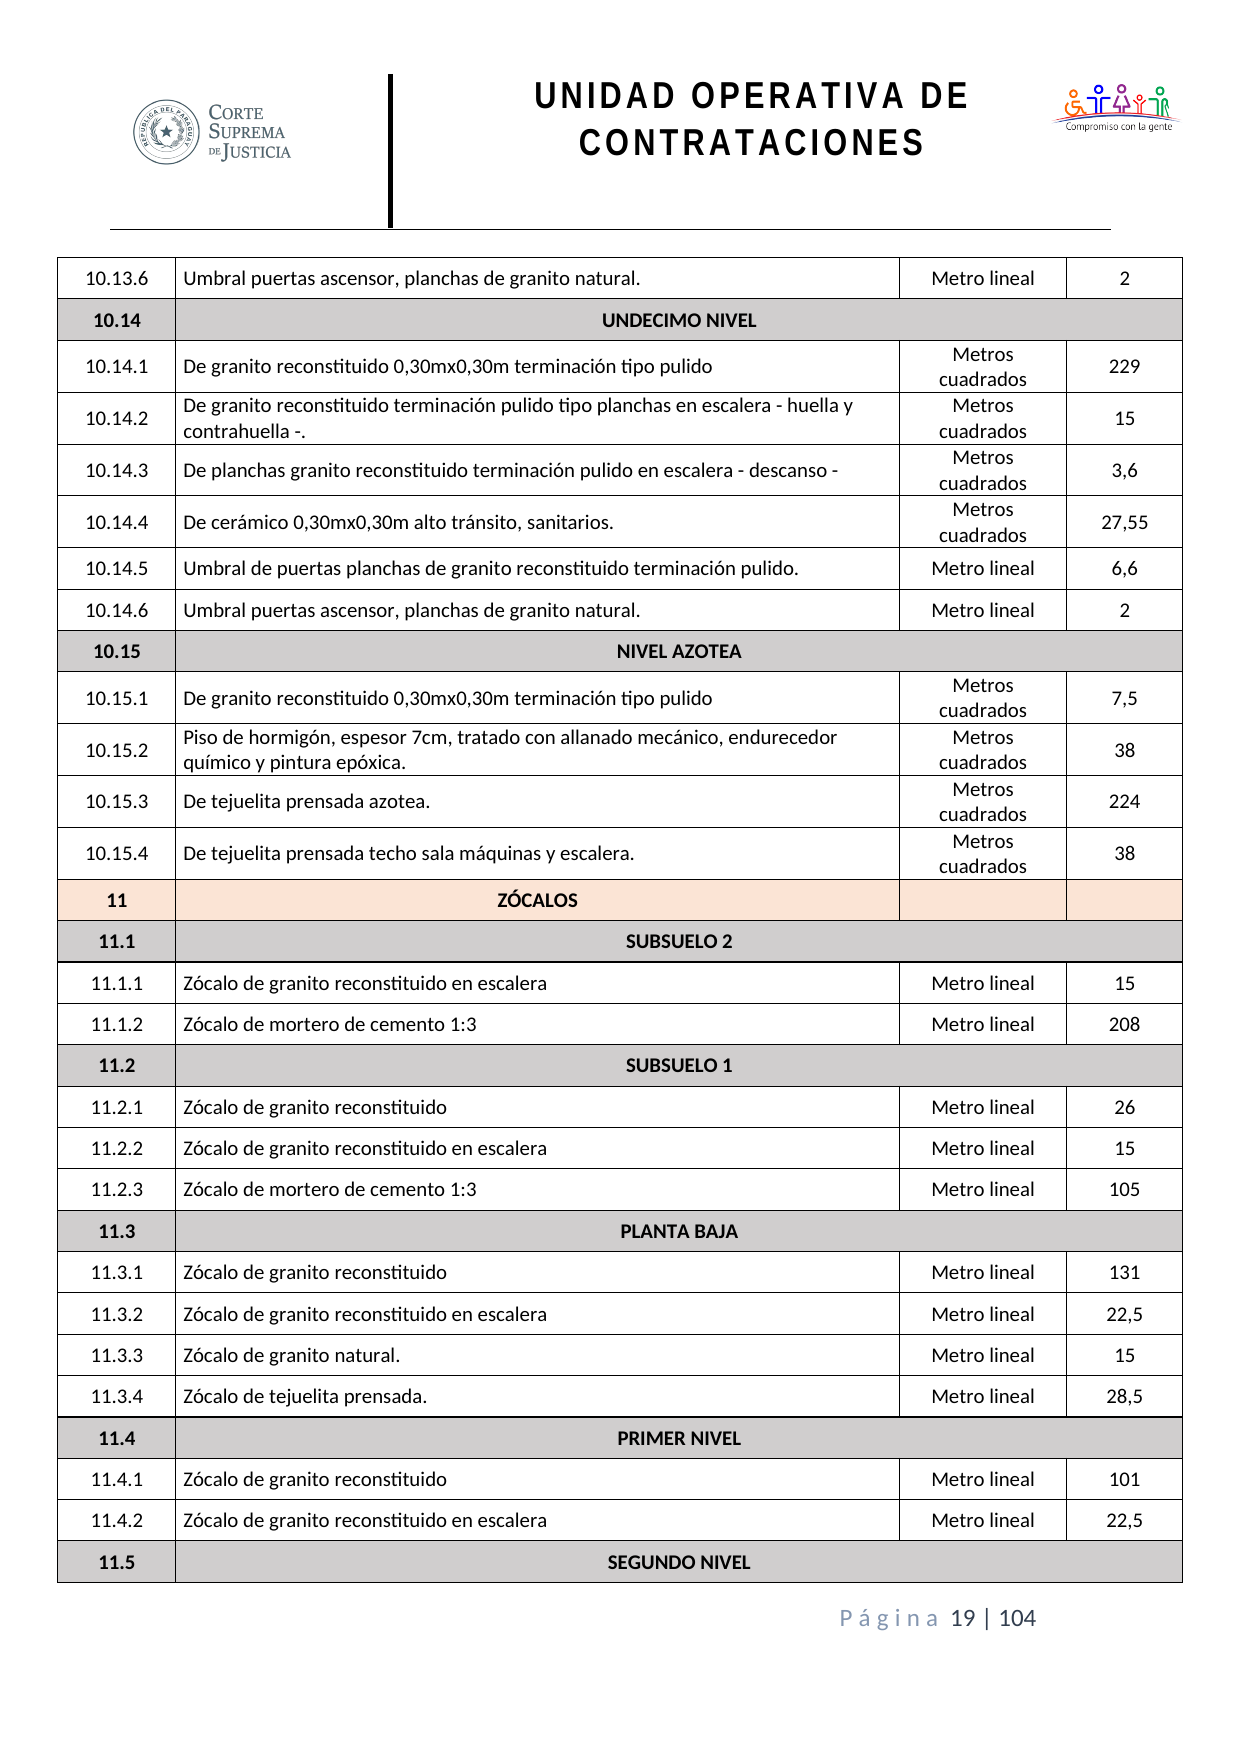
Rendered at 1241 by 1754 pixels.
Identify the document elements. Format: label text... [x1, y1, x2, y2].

table_cell 11.3 [58, 1211, 175, 1251]
table_cell 11.1.1 [58, 963, 175, 1003]
table_cell Metro lineal [900, 963, 1066, 1003]
table_cell SEGUNDO NIVEL [176, 1541, 1182, 1582]
table_cell 105 [1067, 1169, 1182, 1209]
table_cell 10.15.3 [58, 776, 175, 827]
table_cell 10.14.2 [58, 393, 175, 443]
table_cell Metro lineal [900, 548, 1066, 588]
table_cell Metro lineal [900, 258, 1066, 298]
table_cell 15 [1067, 963, 1182, 1003]
table_cell 10.14.4 [58, 496, 175, 547]
table_cell 26 [1067, 1087, 1182, 1127]
table_cell Zócalo de granito reconstituido en escalera [176, 1293, 899, 1334]
table_cell Zócalo de granito reconstituido [176, 1459, 899, 1499]
table_cell Metros cuadrados [900, 776, 1066, 827]
table_cell 101 [1067, 1459, 1182, 1499]
table_cell [900, 880, 1066, 920]
table_cell ZÓCALOS [176, 880, 899, 920]
table_cell 15 [1067, 1335, 1182, 1375]
table_cell De tejuelita prensada techo sala máquinas y escalera. [176, 828, 899, 879]
table_cell Metro lineal [900, 1293, 1066, 1334]
table_cell 11.4 [58, 1418, 175, 1458]
table_cell Zócalo de granito natural. [176, 1335, 899, 1375]
table_cell Metro lineal [900, 1004, 1066, 1044]
table_cell 11.3.2 [58, 1293, 175, 1334]
table_cell Umbral de puertas planchas de granito reconstituido terminación pulido. [176, 548, 899, 588]
table_cell [1067, 880, 1182, 920]
table_cell 131 [1067, 1252, 1182, 1292]
table_cell 38 [1067, 724, 1182, 775]
table_cell Piso de hormigón, espesor 7cm, tratado con allanado mecánico, endurecedor químico y pintura epóxica. [176, 724, 899, 775]
picture [117, 73, 310, 191]
table_cell Metros cuadrados [900, 724, 1066, 775]
table_cell De planchas granito reconstituido terminación pulido en escalera - descanso - [176, 445, 899, 495]
table_cell Metro lineal [900, 1335, 1066, 1375]
table_cell Metros cuadrados [900, 393, 1066, 443]
table_cell Metros cuadrados [900, 828, 1066, 879]
table_cell 15 [1067, 393, 1182, 443]
table_cell Metros cuadrados [900, 496, 1066, 547]
table_cell 11.5 [58, 1541, 175, 1582]
table_cell 15 [1067, 1128, 1182, 1168]
table_cell Umbral puertas ascensor, planchas de granito natural. [176, 590, 899, 630]
table_cell 11.1 [58, 921, 175, 961]
table_cell 10.14 [58, 299, 175, 340]
table_cell Zócalo de granito reconstituido [176, 1087, 899, 1127]
table_cell 11.3.3 [58, 1335, 175, 1375]
table_cell 10.15.4 [58, 828, 175, 879]
table_cell Zócalo de granito reconstituido [176, 1252, 899, 1292]
table_cell Metro lineal [900, 1376, 1066, 1416]
table_cell 6,6 [1067, 548, 1182, 588]
table_cell Metro lineal [900, 1128, 1066, 1168]
table_cell 11.3.4 [58, 1376, 175, 1416]
table_cell De granito reconstituido 0,30mx0,30m terminación tipo pulido [176, 672, 899, 723]
table_cell 10.14.3 [58, 445, 175, 495]
table_cell 28,5 [1067, 1376, 1182, 1416]
table_cell 10.15.1 [58, 672, 175, 723]
table_cell Umbral puertas ascensor, planchas de granito natural. [176, 258, 899, 298]
table_cell 10.15.2 [58, 724, 175, 775]
table_cell Zócalo de granito reconstituido en escalera [176, 1128, 899, 1168]
table_cell 224 [1067, 776, 1182, 827]
table_cell 22,5 [1067, 1500, 1182, 1540]
table_cell De tejuelita prensada azotea. [176, 776, 899, 827]
table_cell 11.1.2 [58, 1004, 175, 1044]
table_cell De granito reconstituido terminación pulido tipo planchas en escalera - huella y contrahuella -. [176, 393, 899, 443]
table_cell 10.14.1 [58, 341, 175, 392]
table_cell Zócalo de granito reconstituido en escalera [176, 963, 899, 1003]
table_cell 11.4.2 [58, 1500, 175, 1540]
table_cell 7,5 [1067, 672, 1182, 723]
picture [1050, 81, 1183, 132]
table_cell 11.4.1 [58, 1459, 175, 1499]
table_cell PLANTA BAJA [176, 1211, 1182, 1251]
table_cell De granito reconstituido 0,30mx0,30m terminación tipo pulido [176, 341, 899, 392]
table_cell 10.15 [58, 631, 175, 671]
table_cell Metro lineal [900, 1459, 1066, 1499]
table_cell SUBSUELO 1 [176, 1045, 1182, 1086]
table_cell 27,55 [1067, 496, 1182, 547]
table_cell Zócalo de granito reconstituido en escalera [176, 1500, 899, 1540]
table_cell 3,6 [1067, 445, 1182, 495]
table_cell 22,5 [1067, 1293, 1182, 1334]
table_cell Metros cuadrados [900, 341, 1066, 392]
table_cell NIVEL AZOTEA [176, 631, 1182, 671]
table_cell SUBSUELO 2 [176, 921, 1182, 961]
table_cell 10.13.6 [58, 258, 175, 298]
table_cell UNDECIMO NIVEL [176, 299, 1182, 340]
table_cell 11 [58, 880, 175, 920]
table_cell 11.2.2 [58, 1128, 175, 1168]
table_cell Metros cuadrados [900, 445, 1066, 495]
table_cell Zócalo de mortero de cemento 1:3 [176, 1004, 899, 1044]
table_cell 11.2.3 [58, 1169, 175, 1209]
table_cell Metro lineal [900, 1087, 1066, 1127]
table_cell 11.2.1 [58, 1087, 175, 1127]
table_cell Metros cuadrados [900, 672, 1066, 723]
table_cell 2 [1067, 258, 1182, 298]
table_cell 11.3.1 [58, 1252, 175, 1292]
table_cell De cerámico 0,30mx0,30m alto tránsito, sanitarios. [176, 496, 899, 547]
table_cell 229 [1067, 341, 1182, 392]
table_cell 10.14.6 [58, 590, 175, 630]
table_cell Metro lineal [900, 1500, 1066, 1540]
table_cell 38 [1067, 828, 1182, 879]
table_cell Metro lineal [900, 1169, 1066, 1209]
table_cell Metro lineal [900, 590, 1066, 630]
table_cell 11.2 [58, 1045, 175, 1086]
table_cell Metro lineal [900, 1252, 1066, 1292]
table_cell Zócalo de mortero de cemento 1:3 [176, 1169, 899, 1209]
table_cell 2 [1067, 590, 1182, 630]
table_cell Zócalo de tejuelita prensada. [176, 1376, 899, 1416]
table_cell 208 [1067, 1004, 1182, 1044]
table_cell 10.14.5 [58, 548, 175, 588]
table_cell PRIMER NIVEL [176, 1418, 1182, 1458]
